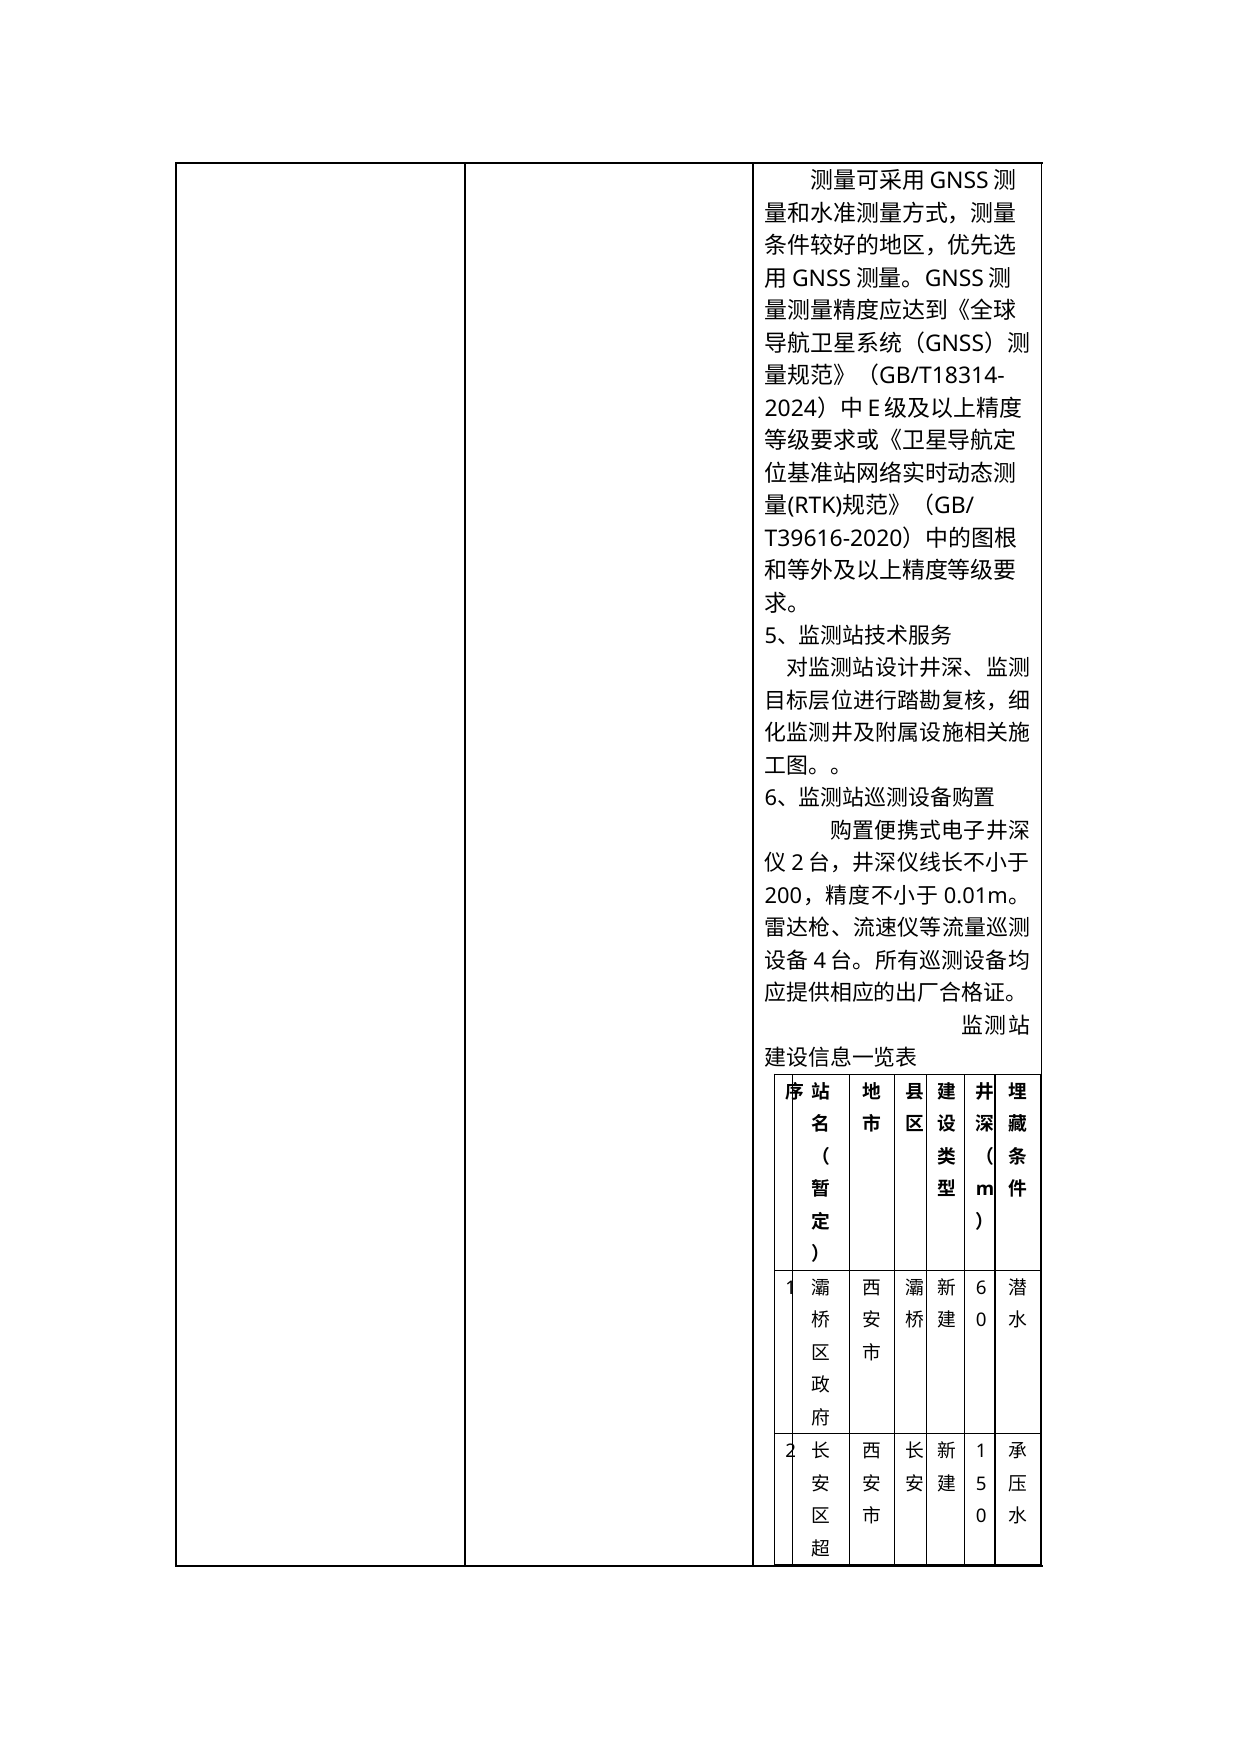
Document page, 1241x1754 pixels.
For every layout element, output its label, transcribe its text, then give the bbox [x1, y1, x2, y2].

table_cell ★ [466, 164, 752, 1565]
table_cell 1 [177, 164, 464, 1565]
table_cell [754, 164, 1041, 1565]
